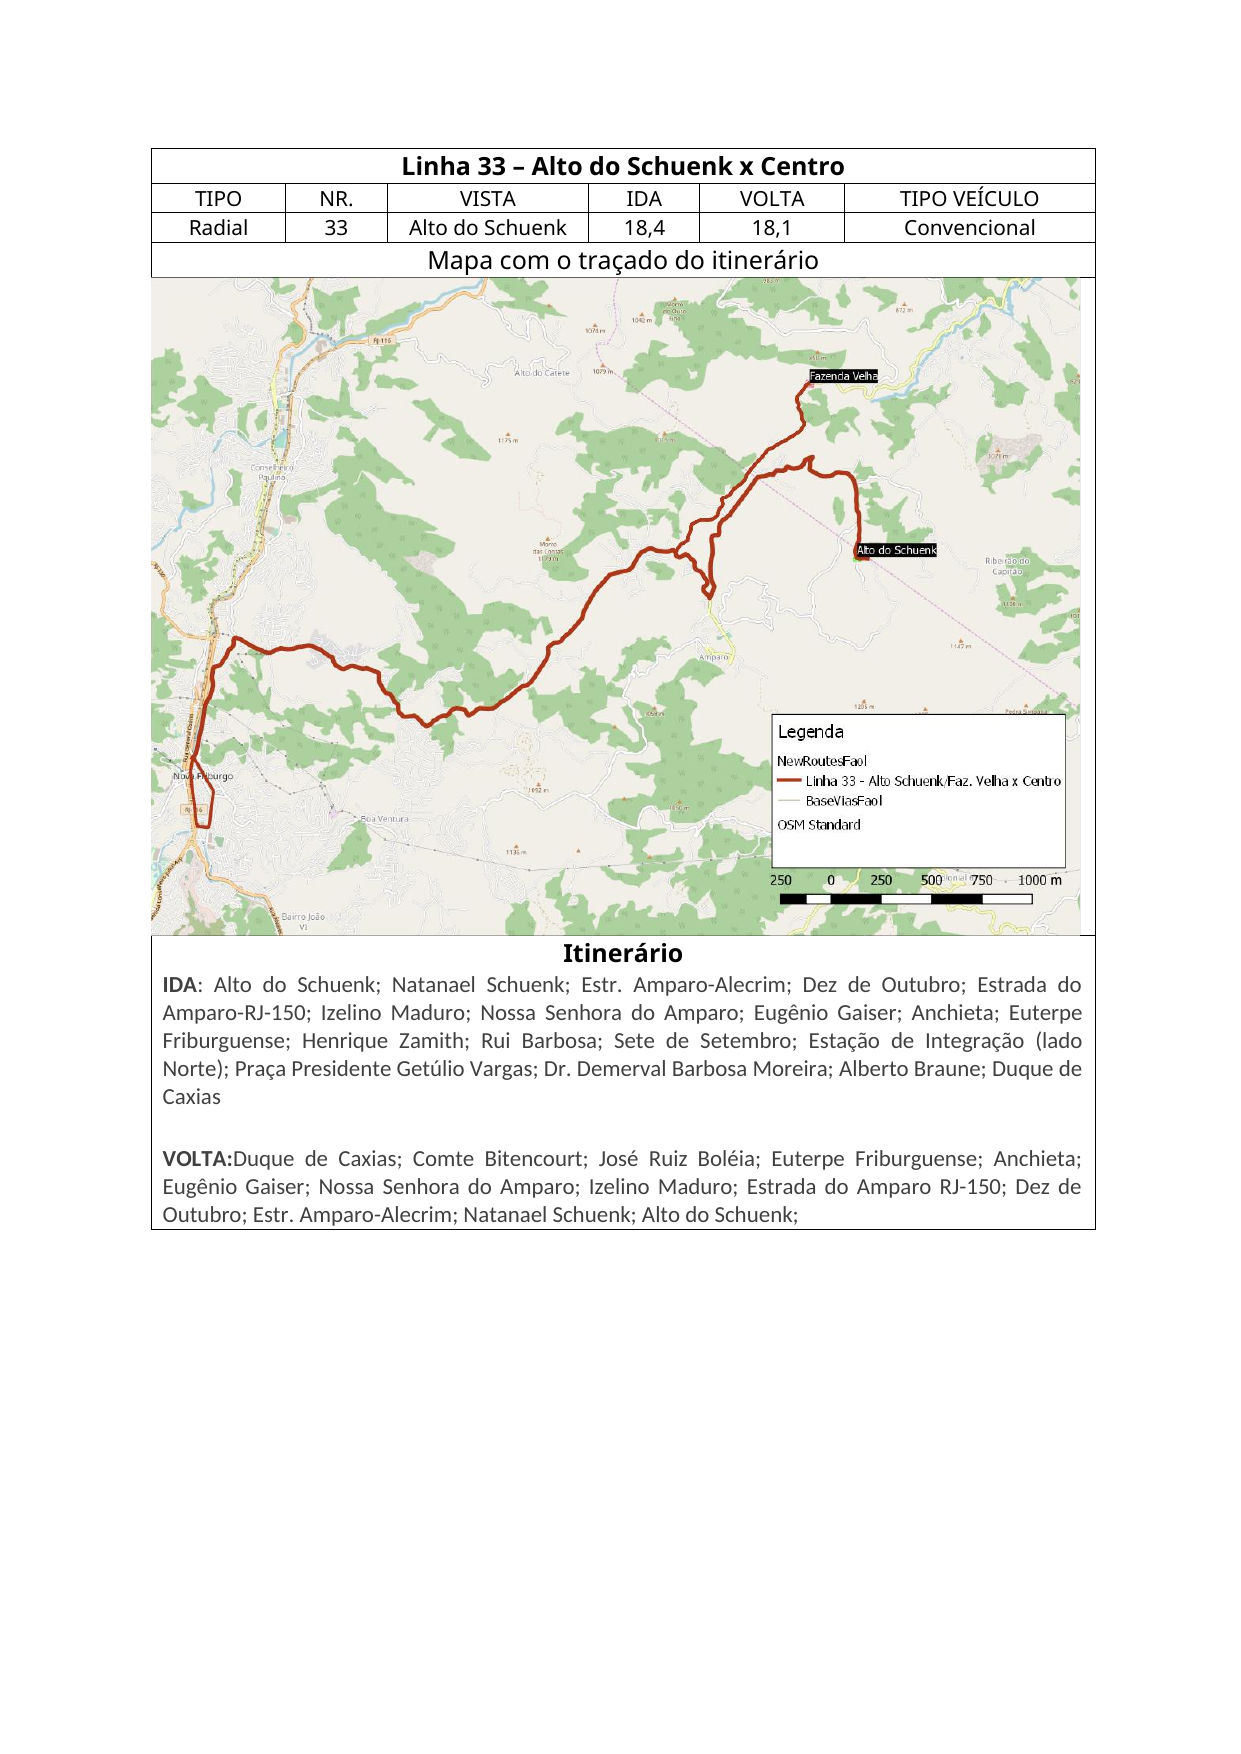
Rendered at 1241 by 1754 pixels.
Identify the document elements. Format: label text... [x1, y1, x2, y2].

table_cell Itinerário IDA: Alto do Schuenk; Natanael Schuenk; Estr. Amparo-Alecrim; Dez de Outubro; Estrada do Amparo-RJ-150; Izelino Maduro; Nossa Senhora do Amparo; Eugênio Gaiser; Anchieta; Euterpe Friburguense; Henrique Zamith; Rui Barbosa; Sete de Setembro; Estação de Integração (lado Norte); Praça Presidente Getúlio Vargas; Dr. Demerval Barbosa Moreira; Alberto Braune; Duque de Caxias VOLTA:Duque de Caxias; Comte Bitencourt; José Ruiz Boléia; Euterpe Friburguense; Anchieta; Eugênio Gaiser; Nossa Senhora do Amparo; Izelino Maduro; Estrada do Amparo RJ-150; Dez de Outubro; Estr. Amparo-Alecrim; Natanael Schuenk; Alto do Schuenk; [152, 936, 1095, 1228]
picture [151, 277, 1081, 936]
table_cell Mapa com o traçado do itinerário [152, 243, 1095, 277]
table_cell VISTA [388, 184, 588, 212]
table_cell IDA [589, 184, 699, 212]
table_cell Convencional [845, 213, 1095, 242]
table_cell TIPO VEÍCULO [845, 184, 1095, 212]
table_cell [1081, 278, 1095, 935]
table_cell 18,1 [700, 213, 844, 242]
table_cell 18,4 [589, 213, 699, 242]
table_cell Radial [152, 213, 285, 242]
table_cell Alto do Schuenk [388, 213, 588, 242]
table_cell TIPO [152, 184, 285, 212]
table_cell 33 [286, 213, 387, 242]
table_cell NR. [286, 184, 387, 212]
table_header Linha 33 – Alto do Schuenk x Centro [152, 149, 1095, 183]
table_cell VOLTA [700, 184, 844, 212]
